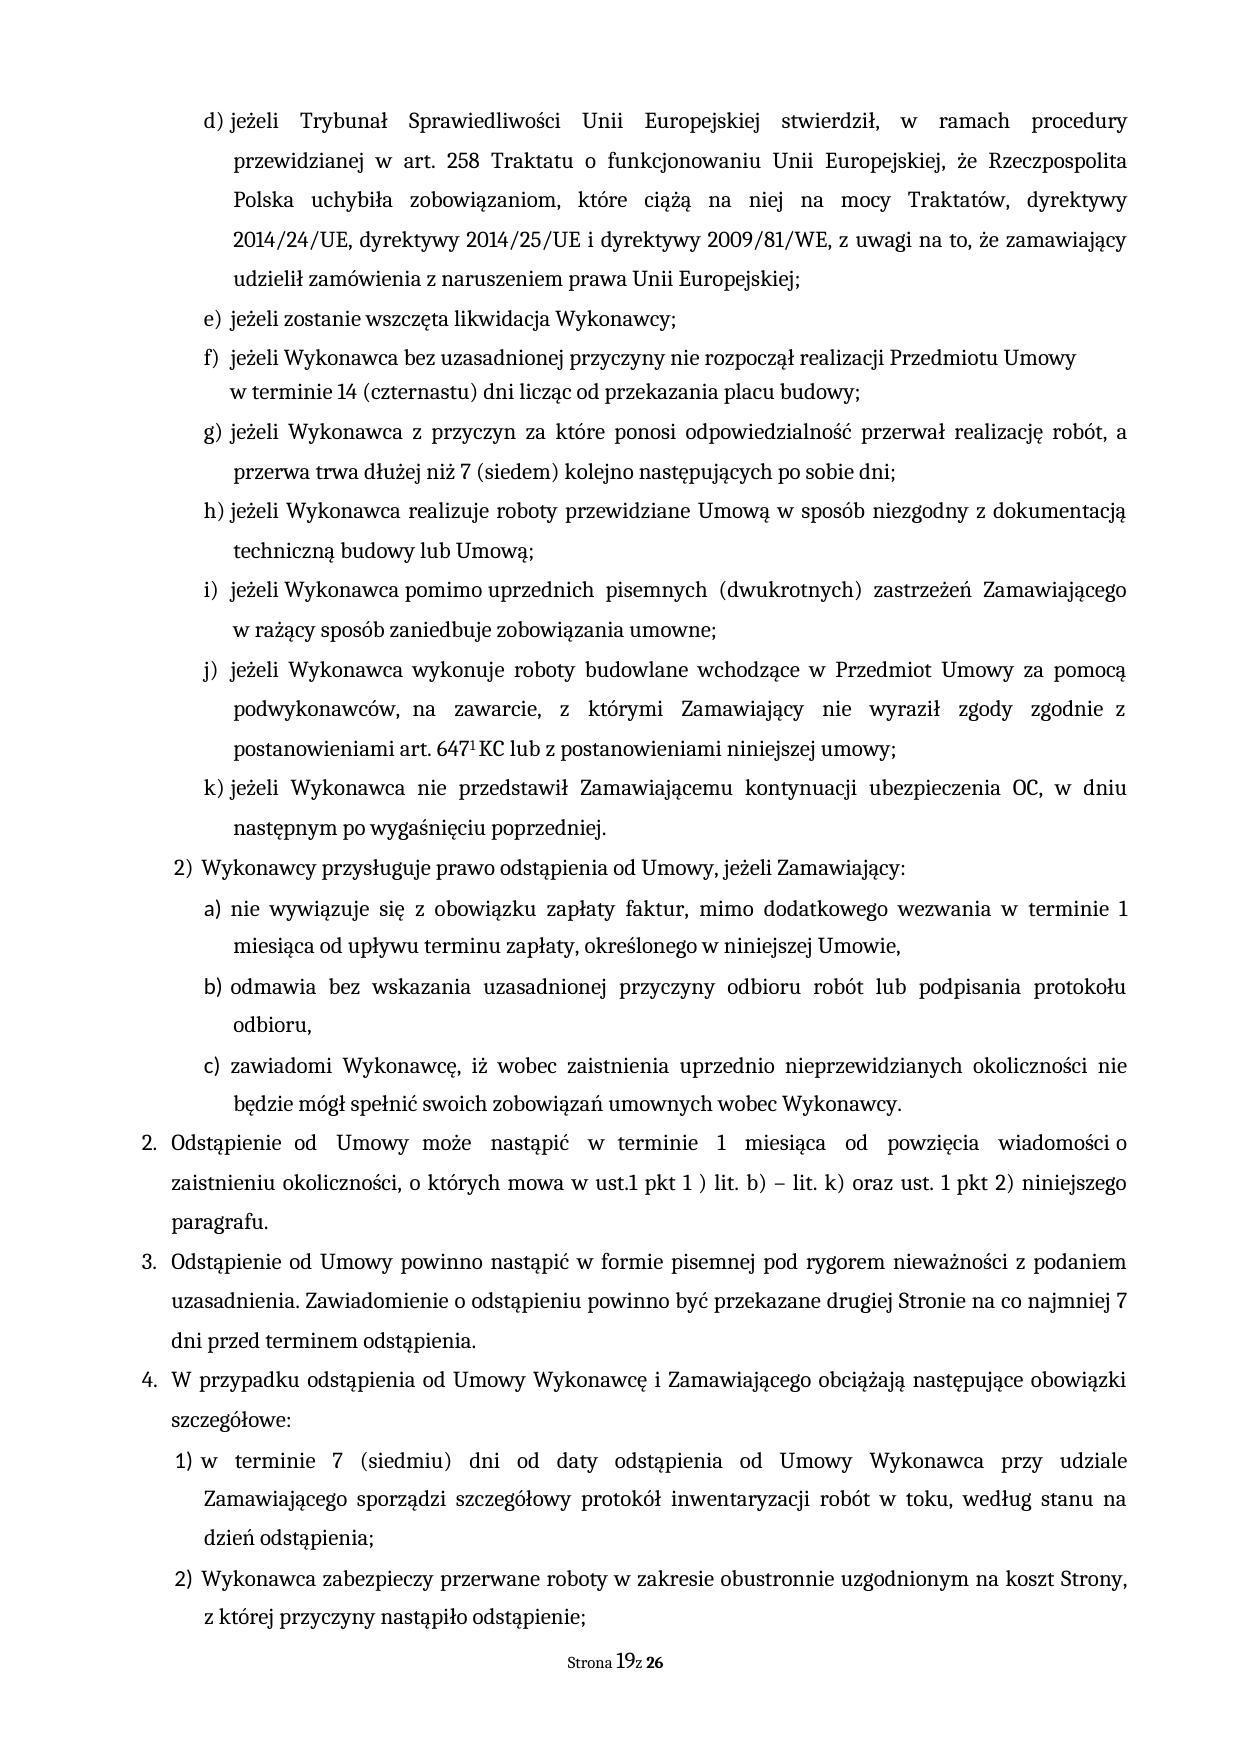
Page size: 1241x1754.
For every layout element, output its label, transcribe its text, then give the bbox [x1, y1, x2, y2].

list Wykonawcy przysługuje prawo odstąpienia od Umowy, jeżeli Zamawiający: [174, 855, 1140, 881]
list nie wywiązuje się z obowiązku zapłaty faktur, mimo dodatkowego wezwania w terminie 1 miesiąca od upływu terminu zapłaty, określonego w niniejszej Umowie, [204, 894, 1128, 959]
list jeżeli Wykonawca wykonuje roboty budowlane wchodzące w Przedmiot Umowy za pomocą podwykonawców, na zawarcie, z którymi Zamawiający nie wyraził zgody zgodnie z postanowieniami art. 6471 KC lub z postanowieniami niniejszej umowy; [204, 657, 1128, 762]
list jeżeli zostanie wszczęta likwidacja Wykonawcy; [204, 306, 1140, 332]
list jeżeli Wykonawca pomimo uprzednich pisemnych (dwukrotnych) zastrzeżeń Zamawiającego w rażący sposób zaniedbuje zobowiązania umowne; [204, 577, 1128, 643]
list jeżeli Wykonawca bez uzasadnionej przyczyny nie rozpoczął realizacji Przedmiotu Umowy [204, 345, 1140, 371]
list Odstąpienie od Umowy powinno nastąpić w formie pisemnej pod rygorem nieważności z podaniem uzasadnienia. Zawiadomienie o odstąpieniu powinno być przekazane drugiej Stronie na co najmniej 7 dni przed terminem odstąpienia. [142, 1248, 1128, 1354]
list Odstąpienie od Umowy może nastąpić w terminie 1 miesiąca od powzięcia wiadomości o zaistnieniu okoliczności, o których mowa w ust.1 pkt 1 ) lit. b) – lit. k) oraz ust. 1 pkt 2) niniejszego paragrafu. [142, 1130, 1129, 1235]
list Wykonawca zabezpieczy przerwane roboty w zakresie obustronnie uzgodnionym na koszt Strony, z której przyczyny nastąpiło odstąpienie; [174, 1564, 1128, 1630]
list jeżeli Trybunał Sprawiedliwości Unii Europejskiej stwierdził, w ramach procedury przewidzianej w art. 258 Traktatu o funkcjonowaniu Unii Europejskiej, że Rzeczpospolita Polska uchybiła zobowiązaniom, które ciążą na niej na mocy Traktatów, dyrektywy 2014/24/UE, dyrektywy 2014/25/UE i dyrektywy 2009/81/WE, z uwagi na to, że zamawiający udzielił zamówienia z naruszeniem prawa Unii Europejskiej; [204, 108, 1128, 293]
list zawiadomi Wykonawcę, iż wobec zaistnienia uprzednio nieprzewidzianych okoliczności nie będzie mógł spełnić swoich zobowiązań umownych wobec Wykonawcy. [204, 1051, 1128, 1117]
list W przypadku odstąpienia od Umowy Wykonawcę i Zamawiającego obciążają następujące obowiązki szczegółowe: [142, 1367, 1128, 1433]
list jeżeli Wykonawca z przyczyn za które ponosi odpowiedzialność przerwał realizację robót, a przerwa trwa dłużej niż 7 (siedem) kolejno następujących po sobie dni; [204, 419, 1129, 485]
list jeżeli Wykonawca realizuje roboty przewidziane Umową w sposób niezgodny z dokumentacją techniczną budowy lub Umową; [204, 498, 1128, 564]
list jeżeli Wykonawca nie przedstawił Zamawiającemu kontynuacji ubezpieczenia OC, w dniu następnym po wygaśnięciu poprzedniej. [204, 775, 1128, 841]
text w terminie 14 (czternastu) dni licząc od przekazania placu budowy; [230, 379, 1140, 406]
list w terminie 7 (siedmiu) dni od daty odstąpienia od Umowy Wykonawca przy udziale Zamawiającego sporządzi szczegółowy protokół inwentaryzacji robót w toku, według stanu na dzień odstąpienia; [174, 1446, 1128, 1551]
list odmawia bez wskazania uzasadnionej przyczyny odbioru robót lub podpisania protokołu odbioru, [204, 972, 1128, 1038]
